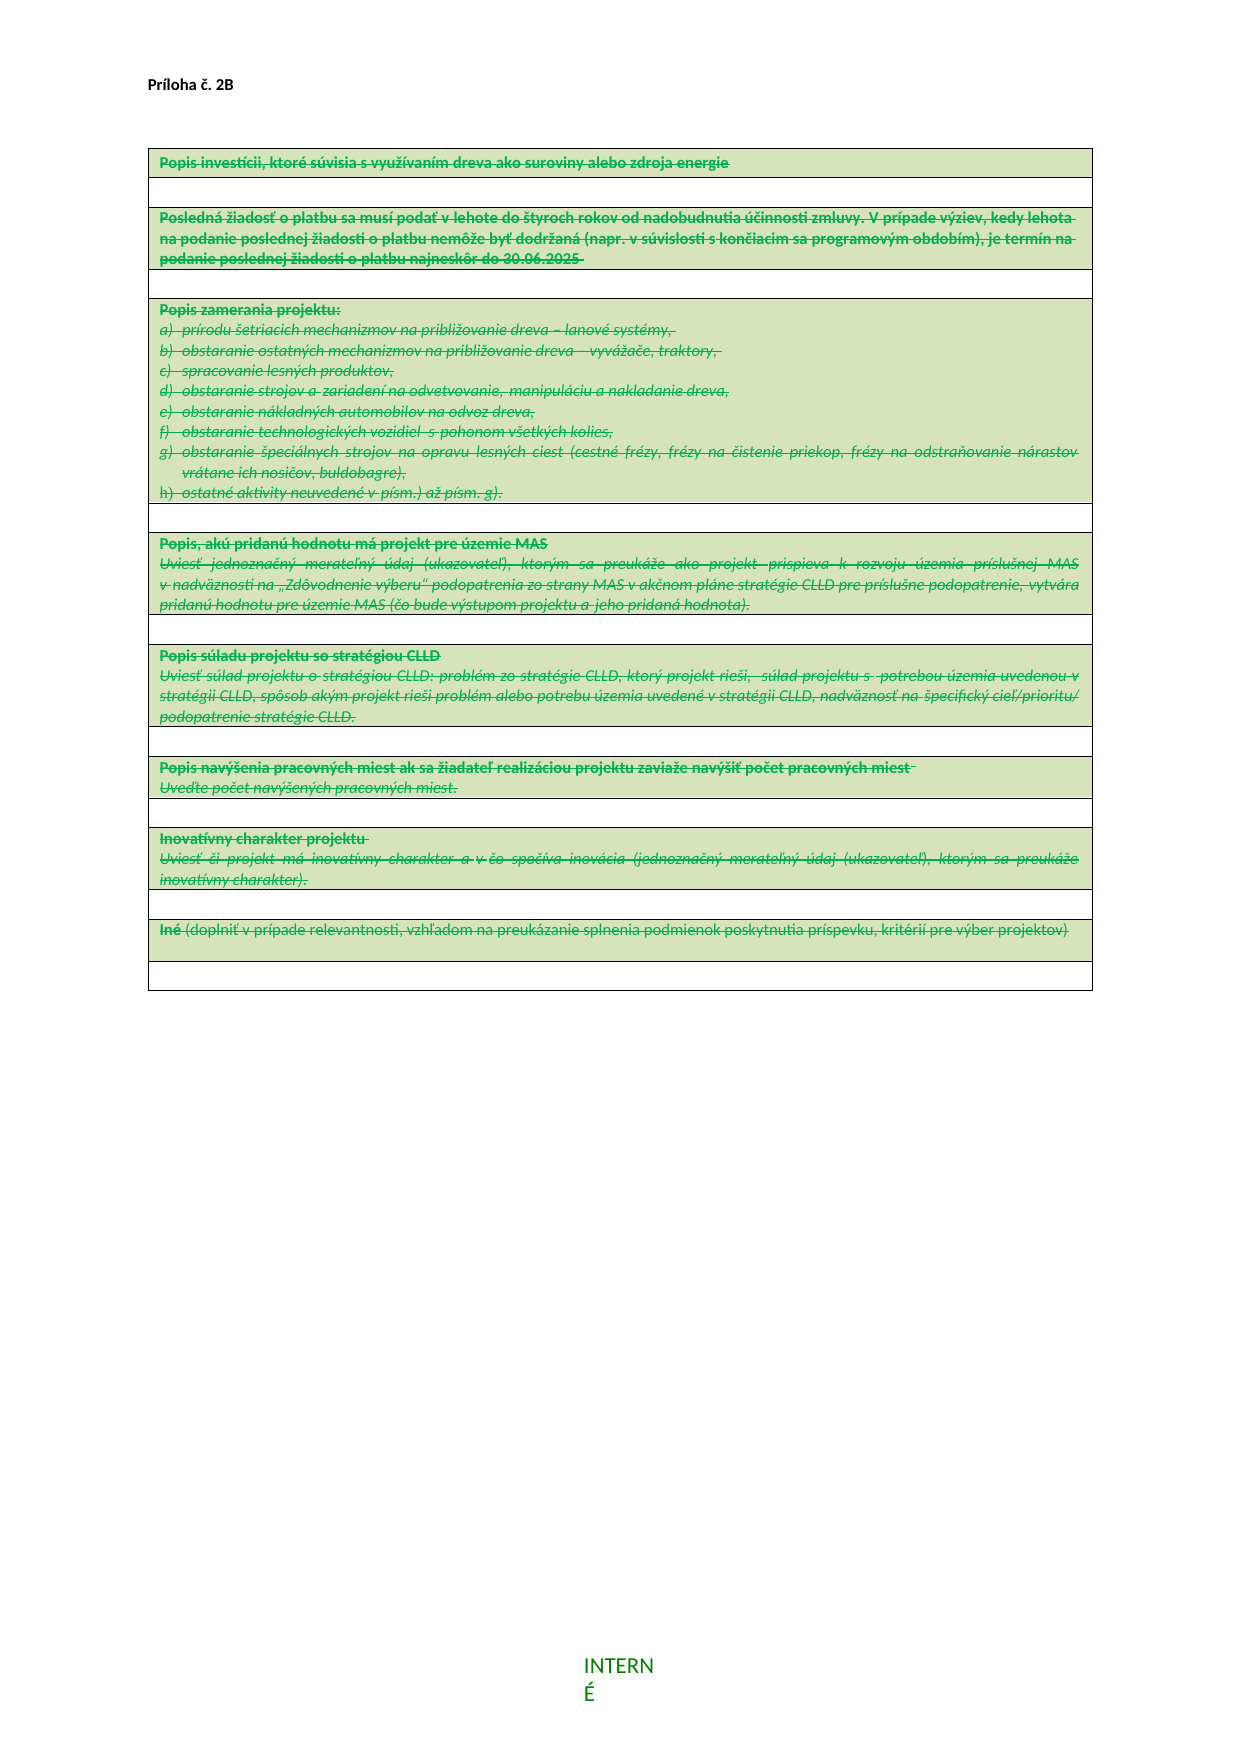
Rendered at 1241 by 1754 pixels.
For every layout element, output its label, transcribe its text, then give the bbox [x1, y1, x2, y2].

table_cell Popis súladu projektu so stratégiou CLLD Uviesť súlad projektu o stratégiou CLLD: problém zo stratégie CLLD, ktorý projekt rieši, súlad projektu s potrebou územia uvedenou v stratégii CLLD, spôsob akým projekt rieši problém alebo potrebu územia uvedené v stratégii CLLD, nadväznosť na špecifický cieľ/prioritu/ podopatrenie stratégie CLLD. [149, 645, 1092, 726]
table_cell Popis, akú pridanú hodnotu má projekt pre územie MAS Uviesť jednoznačný merateľný údaj (ukazovateľ), ktorým sa preukáže ako projekt prispieva k rozvoju územia príslušnej MAS v nadväznosti na „Zdôvodnenie výberu“ podopatrenia zo strany MAS v akčnom pláne stratégie CLLD pre príslušne podopatrenie, vytvára pridanú hodnotu pre územie MAS (čo bude výstupom projektu a jeho pridaná hodnota). [149, 533, 1092, 614]
table_cell [149, 504, 1092, 532]
table_cell Posledná žiadosť o platbu sa musí podať v lehote do štyroch rokov od nadobudnutia účinnosti zmluvy. V prípade výziev, kedy lehota na podanie poslednej žiadosti o platbu nemôže byť dodržaná (napr. v súvislosti s končiacim sa programovým obdobím), je termín na podanie poslednej žiadosti o platbu najneskôr do 30.06.2025 [149, 208, 1092, 269]
table_cell Popis investícii, ktoré súvisia s využívaním dreva ako suroviny alebo zdroja energie [149, 149, 1092, 177]
table_cell [149, 962, 1092, 990]
table_cell Inovatívny charakter projektu Uviesť či projekt má inovatívny charakter a v čo spočíva inovácia (jednoznačný merateľný údaj (ukazovateľ), ktorým sa preukáže inovatívny charakter). [149, 828, 1092, 889]
table_cell [149, 890, 1092, 919]
table_cell [149, 270, 1092, 298]
table_cell [149, 799, 1092, 827]
table_cell [149, 727, 1092, 756]
table_cell [149, 178, 1092, 207]
table_cell [149, 615, 1092, 644]
table_cell Popis zamerania projektu: prírodu šetriacich mechanizmov na približovanie dreva – lanové systémy, obstaranie ostatných mechanizmov na približovanie dreva – vyvážače, traktory, spracovanie lesných produktov, obstaranie strojov a zariadení na odvetvovanie, manipuláciu a nakladanie dreva, obstaranie nákladných automobilov na odvoz dreva, obstaranie technologických vozidiel s pohonom všetkých kolies, obstaranie špeciálnych strojov na opravu lesných ciest (cestné frézy, frézy na čistenie priekop, frézy na odstraňovanie nárastov vrátane ich nosičov, buldobagre), ostatné aktivity neuvedené v písm.) až písm. g). [149, 299, 1092, 502]
table_cell Iné (doplniť v prípade relevantnosti, vzhľadom na preukázanie splnenia podmienok poskytnutia príspevku, kritérií pre výber projektov) [149, 920, 1092, 961]
table_cell Popis navýšenia pracovných miest ak sa žiadateľ realizáciou projektu zaviaže navýšiť počet pracovných miest Uveďte počet navýšených pracovných miest. [149, 757, 1092, 797]
